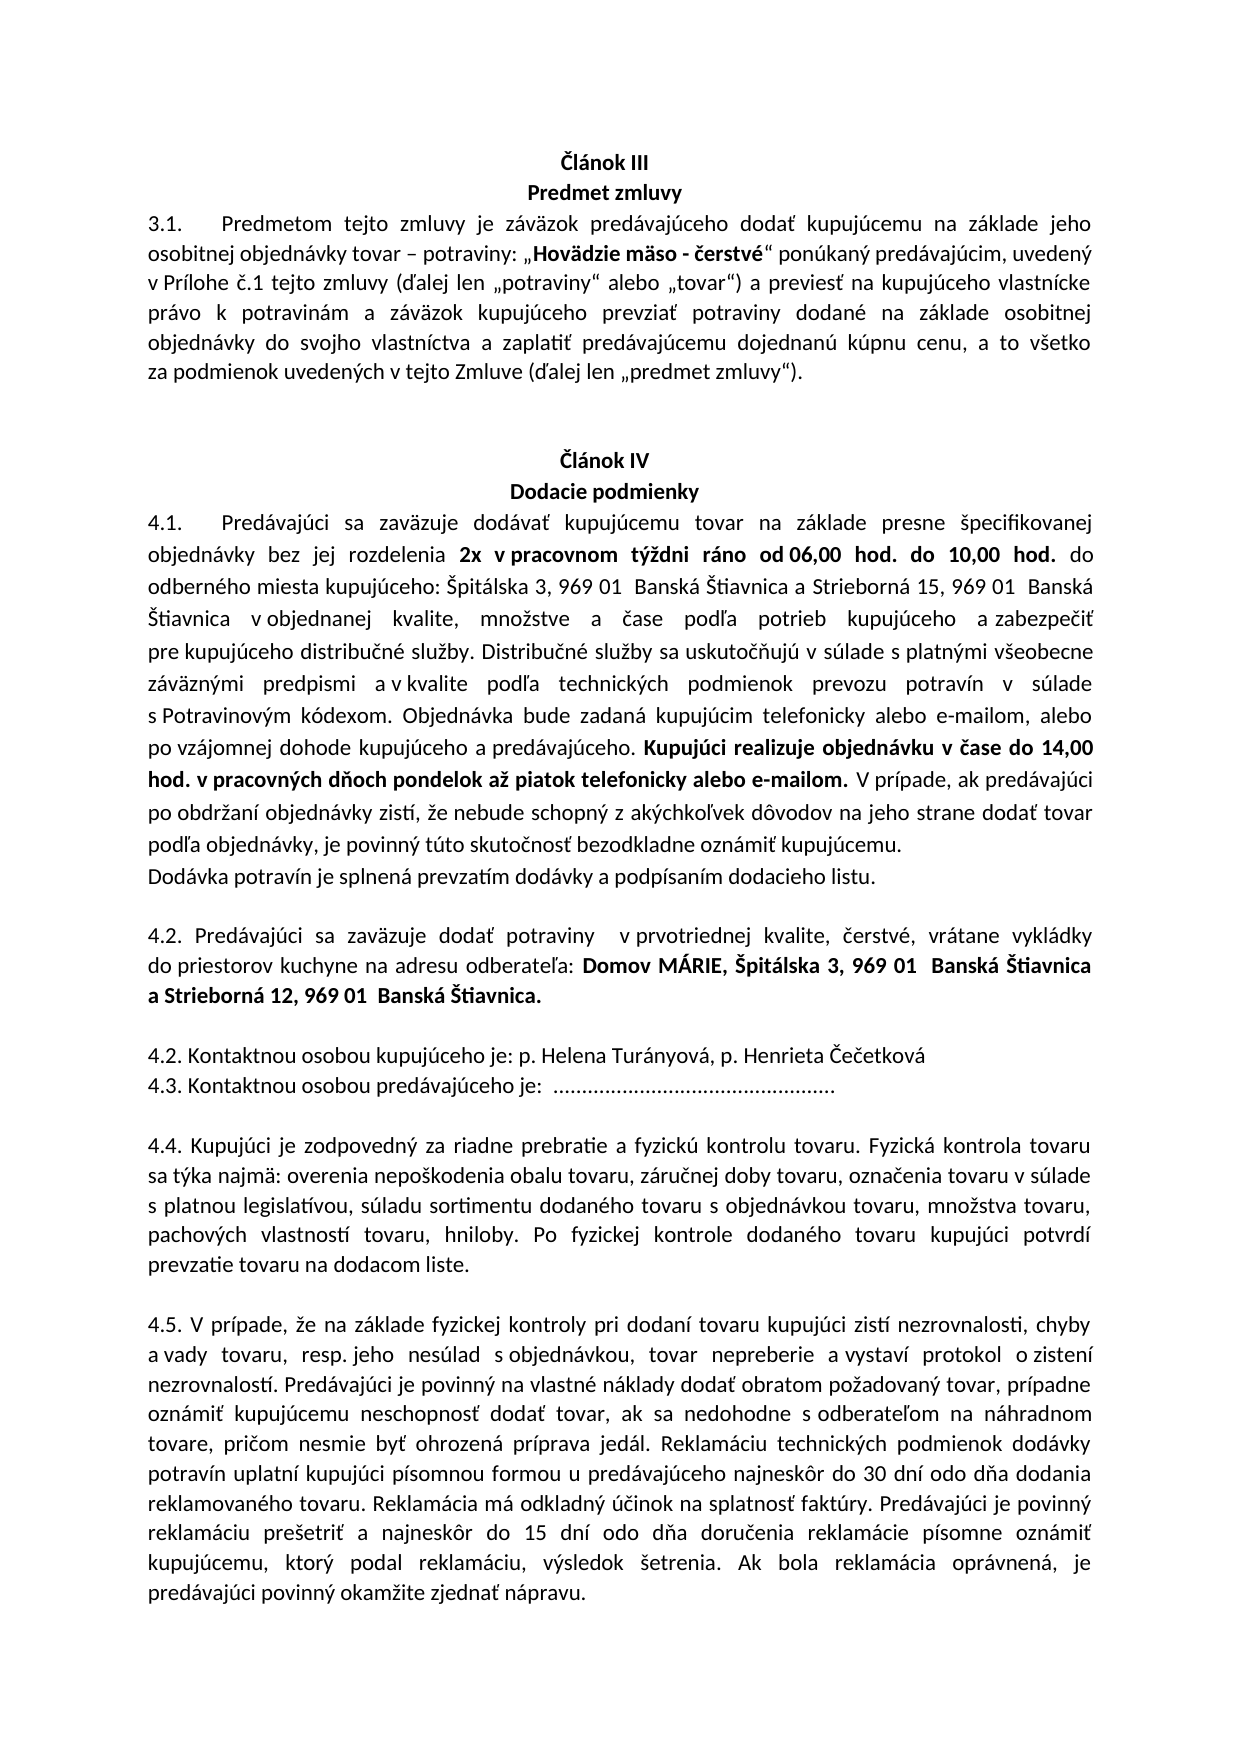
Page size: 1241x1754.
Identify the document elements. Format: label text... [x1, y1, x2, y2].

list 4.5. V prípade, že na základe fyzickej kontroly pri dodaní tovaru kupujúci zistí nezrovnalosti, chyby a vady tovaru, resp. jeho nesúlad s objednávkou, tovar nepreberie a vystaví protokol o zistení nezrovnalostí. Predávajúci je povinný na vlastné náklady dodať obratom požadovaný tovar, prípadne oznámiť kupujúcemu neschopnosť dodať tovar, ak sa nedohodne s odberateľom na náhradnom tovare, pričom nesmie byť ohrozená príprava jedál. Reklamáciu technických podmienok dodávky potravín uplatní kupujúci písomnou formou u predávajúceho najneskôr do 30 dní odo dňa dodania reklamovaného tovaru. Reklamácia má odkladný účinok na splatnosť faktúry. Predávajúci je povinný reklamáciu prešetriť a najneskôr do 15 dní odo dňa doručenia reklamácie písomne oznámiť kupujúcemu, ktorý podal reklamáciu, výsledok šetrenia. Ak bola reklamácia oprávnená, je predávajúci povinný okamžite zjednať nápravu. [148, 1311, 1093, 1606]
list Predávajúci sa zaväzuje dodávať kupujúcemu tovar na základe presne špecifikovanej objednávky bez jej rozdelenia 2x v pracovnom týždni ráno od 06,00 hod. do 10,00 hod. do odberného miesta kupujúceho: Špitálska 3, 969 01 Banská Štiavnica a Strieborná 15, 969 01 Banská Štiavnica v objednanej kvalite, množstve a čase podľa potrieb kupujúceho a zabezpečiť pre kupujúceho distribučné služby. Distribučné služby sa uskutočňujú v súlade s platnými všeobecne záväznými predpismi a v kvalite podľa technických podmienok prevozu potravín v súlade s Potravinovým kódexom. Objednávka bude zadaná kupujúcim telefonicky alebo e-mailom, alebo po vzájomnej dohode kupujúceho a predávajúceho. Kupujúci realizuje objednávku v čase do 14,00 hod. v pracovných dňoch pondelok až piatok telefonicky alebo e-mailom. V prípade, ak predávajúci po obdržaní objednávky zistí, že nebude schopný z akýchkoľvek dôvodov na jeho strane dodať tovar podľa objednávky, je povinný túto skutočnosť bezodkladne oznámiť kupujúcemu. [148, 508, 1094, 858]
list Predmetom tejto zmluvy je záväzok predávajúceho dodať kupujúcemu na základe jeho osobitnej objednávky tovar – potraviny: „Hovädzie mäso - čerstvé“ ponúkaný predávajúcim, uvedený v Prílohe č.1 tejto zmluvy (ďalej len „potraviny“ alebo „tovar“) a previesť na kupujúceho vlastnícke právo k potravinám a záväzok kupujúceho prevziať potraviny dodané na základe osobitnej objednávky do svojho vlastníctva a zaplatiť predávajúcemu dojednanú kúpnu cenu, a to všetko za podmienok uvedených v tejto Zmluve (ďalej len „predmet zmluvy“). [148, 209, 1093, 386]
list Predmet zmluvy [147, 178, 1063, 206]
list 4.4. Kupujúci je zodpovedný za riadne prebratie a fyzickú kontrolu tovaru. Fyzická kontrola tovaru sa týka najmä: overenia nepoškodenia obalu tovaru, záručnej doby tovaru, označenia tovaru v súlade s platnou legislatívou, súladu sortimentu dodaného tovaru s objednávkou tovaru, množstva tovaru, pachových vlastností tovaru, hniloby. Po fyzickej kontrole dodaného tovaru kupujúci potvrdí prevzatie tovaru na dodacom liste. [148, 1131, 1093, 1278]
list Dodávka potravín je splnená prevzatím dodávky a podpísaním dodacieho listu. [148, 862, 1093, 890]
list Článok III [147, 148, 1063, 176]
list 4.2. Predávajúci sa zaväzuje dodať potraviny v prvotriednej kvalite, čerstvé, vrátane vykládky do priestorov kuchyne na adresu odberateľa: Domov MÁRIE, Špitálska 3, 969 01 Banská Štiavnica a Strieborná 12, 969 01 Banská Štiavnica. [148, 921, 1093, 1009]
list 4.2. Kontaktnou osobou kupujúceho je: p. Helena Turányová, p. Henrieta Čečetková [148, 1041, 1093, 1069]
list Článok IV [147, 447, 1063, 474]
list Dodacie podmienky [147, 477, 1063, 505]
list 4.3. Kontaktnou osobou predávajúceho je: ................................................. [148, 1071, 1093, 1099]
